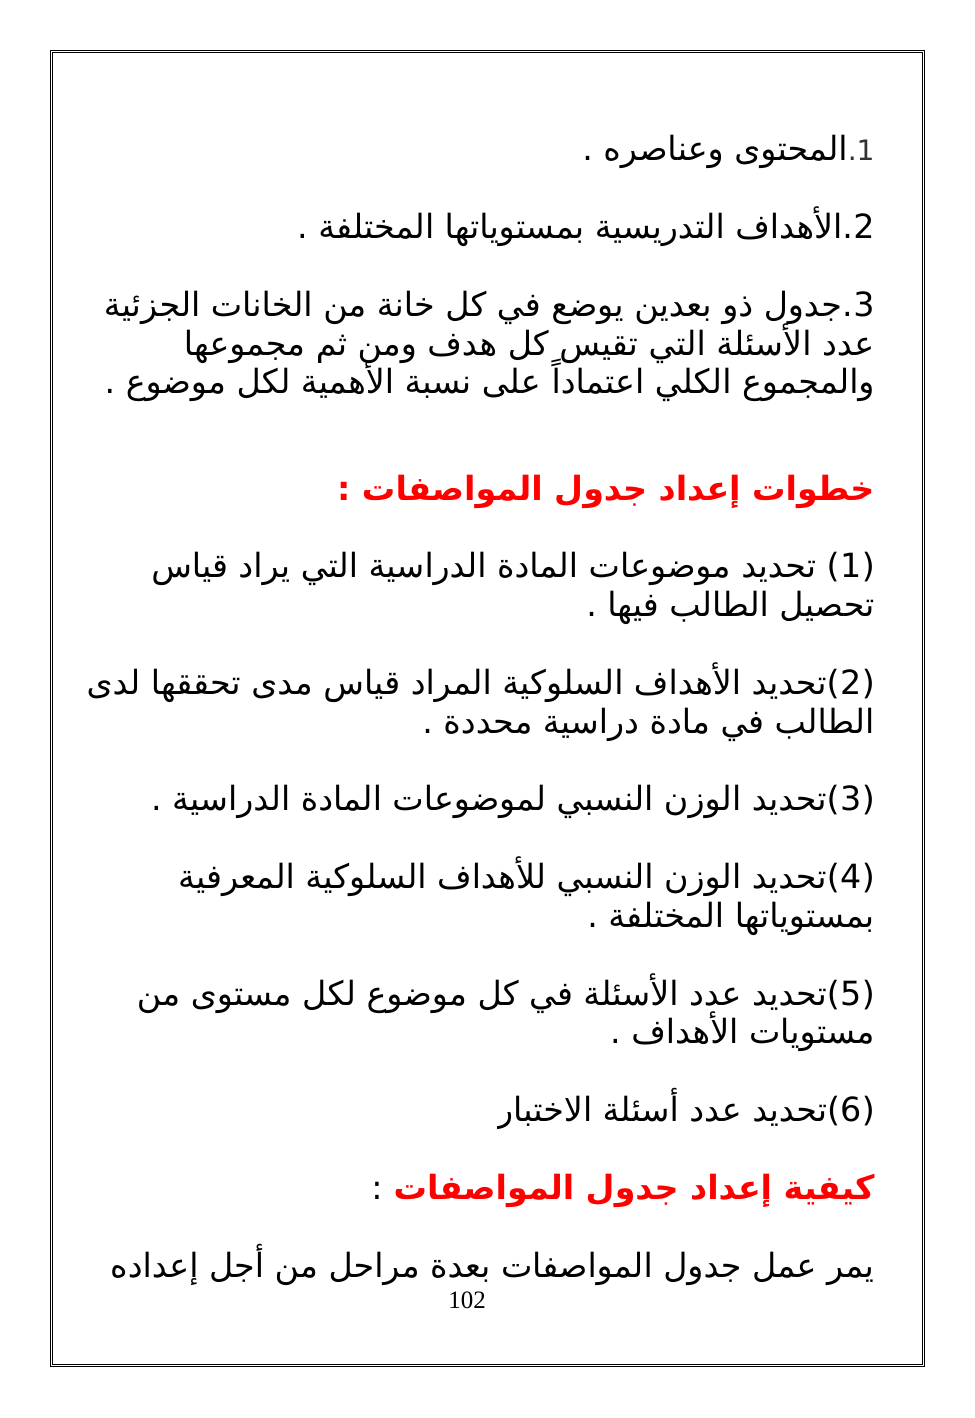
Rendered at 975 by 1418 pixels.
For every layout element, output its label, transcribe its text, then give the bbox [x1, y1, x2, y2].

text خطوات إعداد جدول المواصفات : (1) تحديد موضوعات المادة الدراسية التي يراد قياس تحصيل الطالب فيها . (2)تحديد الأهداف السلوكية المراد قياس مدى تحققها لدى الطالب في مادة دراسية محددة . (3)تحديد الوزن النسبي لموضوعات المادة الدراسية . (4)تحديد الوزن النسبي للأهداف السلوكية المعرفية بمستوياتها المختلفة . (5)تحديد عدد الأسئلة في كل موضوع لكل مستوى من مستويات الأهداف . (6)تحديد عدد أسئلة الاختبار [59, 469, 874, 1129]
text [59, 1129, 874, 1285]
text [59, 130, 874, 431]
